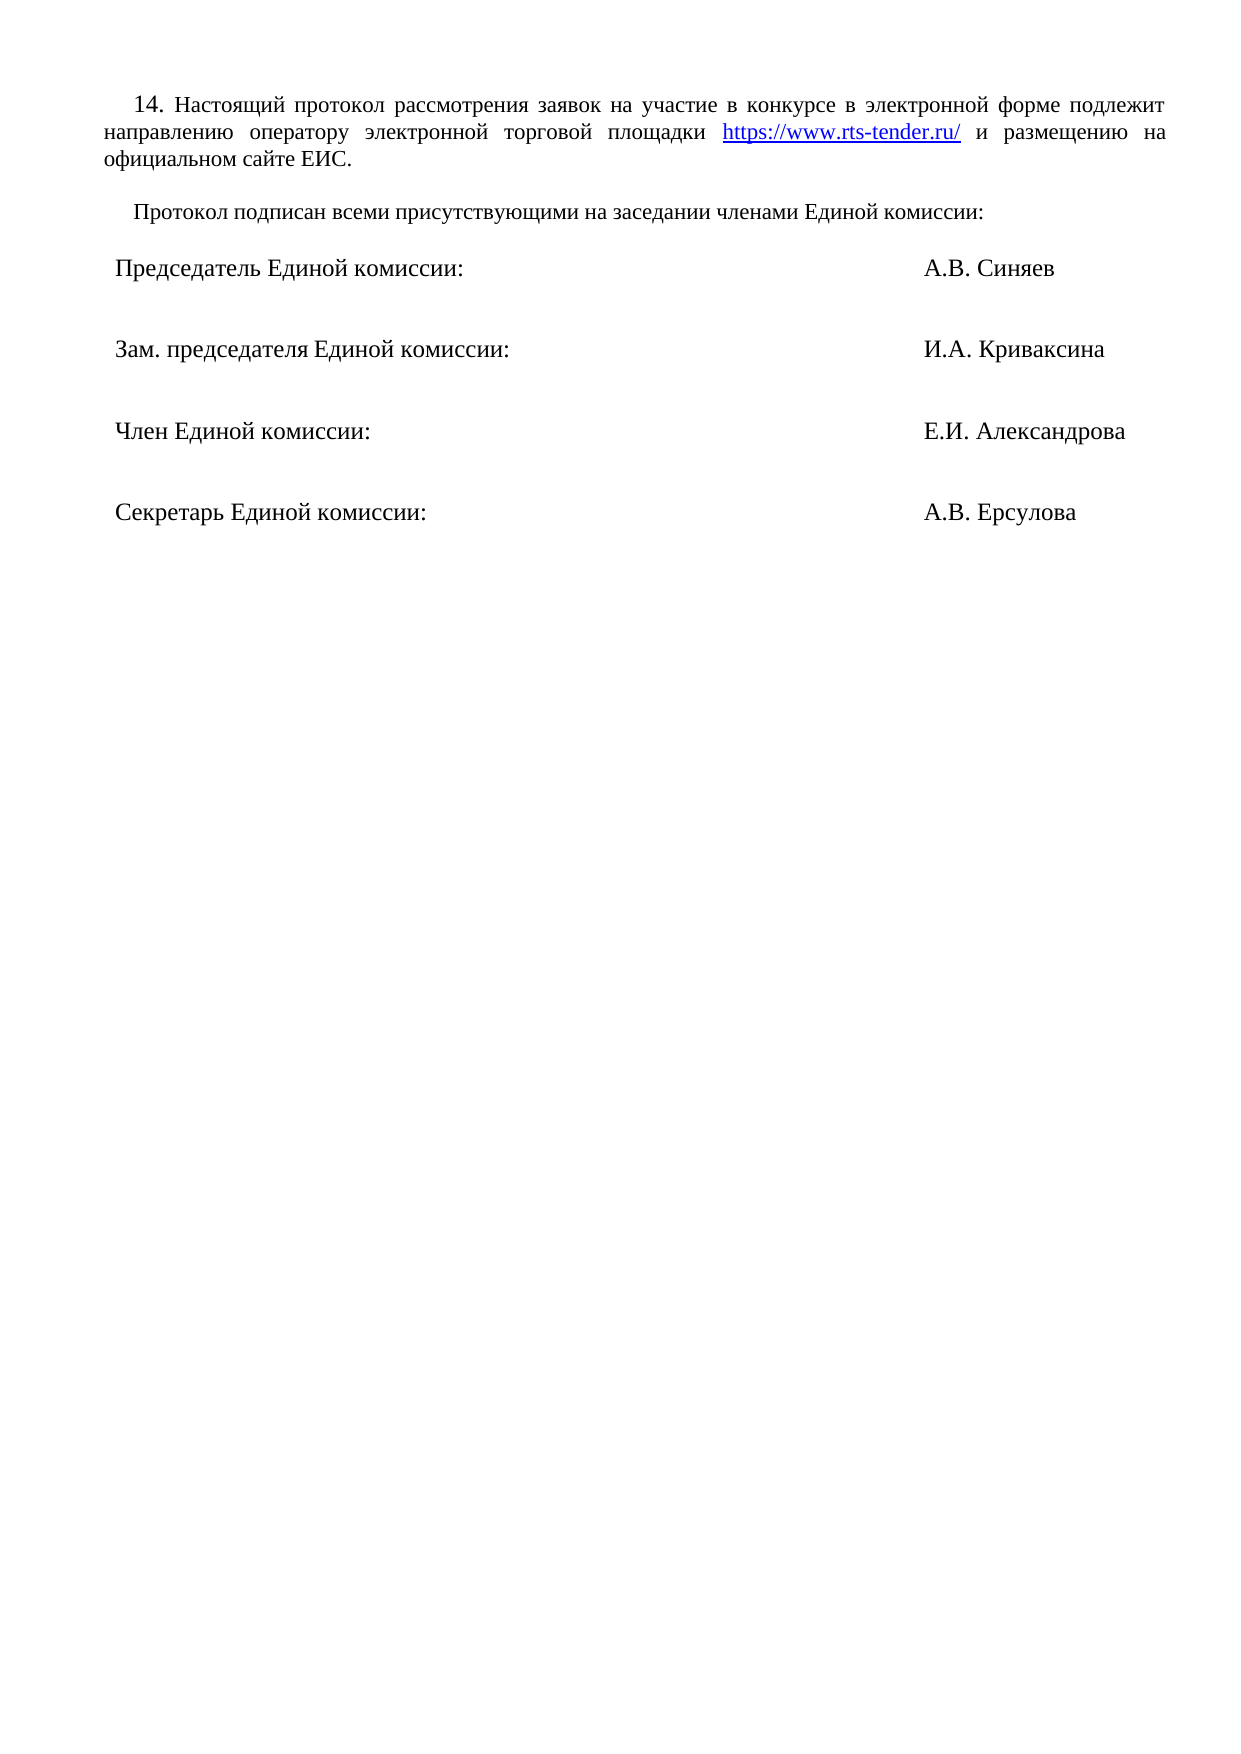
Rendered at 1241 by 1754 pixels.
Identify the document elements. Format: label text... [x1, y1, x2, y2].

table_cell Член Единой комиссии: [104, 416, 912, 497]
table_header Председатель Единой комиссии: [104, 253, 912, 334]
table_cell Секретарь Единой комиссии: [104, 497, 912, 579]
table_cell А.В. Ерсулова [912, 497, 1178, 579]
text 14. Настоящий протокол рассмотрения заявок на участие в конкурсе в электронной форме подлежит направлению оператору электронной торговой площадки https://www.rts-tender.ru/ и размещению на официальном сайте ЕИС. [103, 89, 1167, 172]
table_cell И.А. Криваксина [912, 335, 1178, 416]
text Протокол подписан всеми присутствующими на заседании членами Единой комиссии: [103, 198, 1167, 224]
table_cell Е.И. Александрова [912, 416, 1178, 497]
table_header А.В. Синяев [912, 253, 1178, 334]
table_cell Зам. председателя Единой комиссии: [104, 335, 912, 416]
